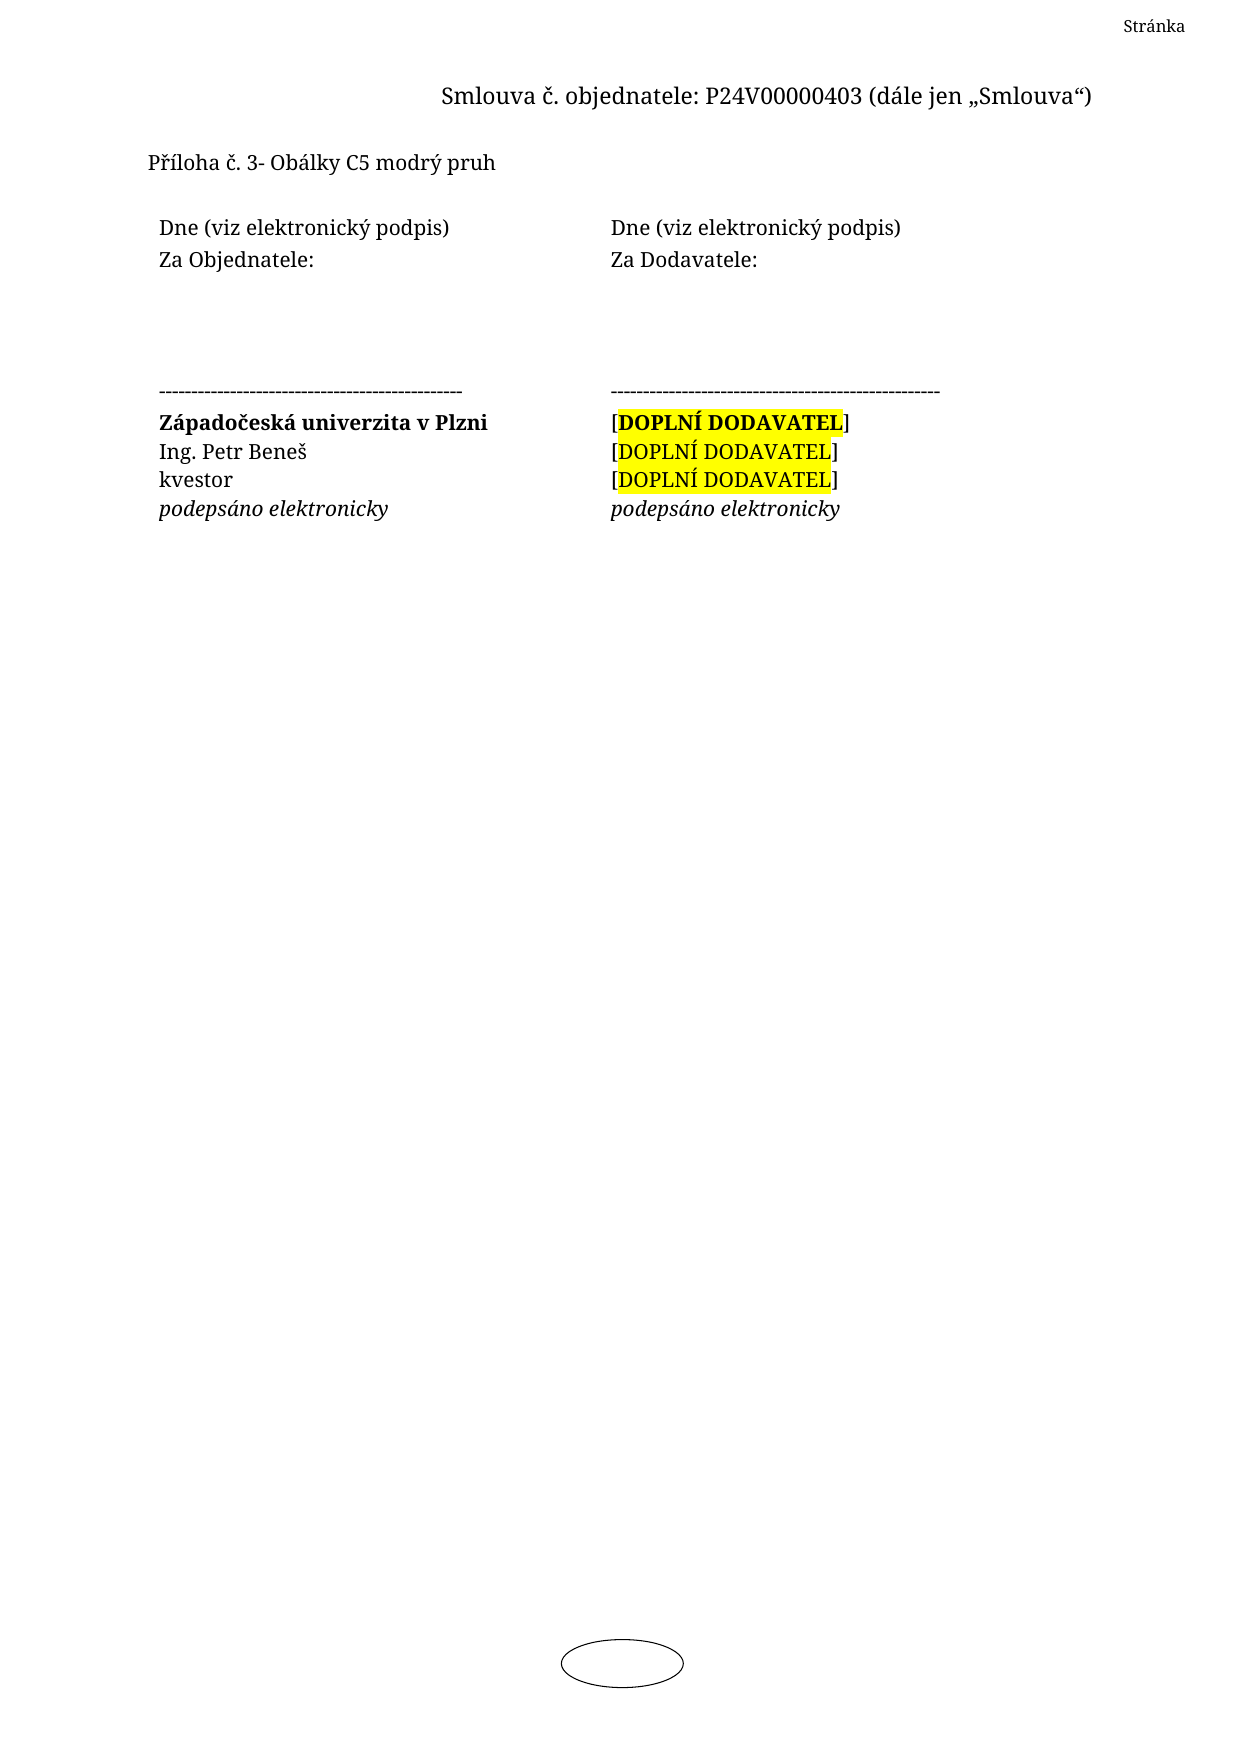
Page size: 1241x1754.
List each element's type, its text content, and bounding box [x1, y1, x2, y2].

table_header Dne (viz elektronický podpis) Za Dodavatele: --------------------------------------------------- [DOPLNÍ DODAVATEL] [DOPLNÍ DODAVATEL] [DOPLNÍ DODAVATEL] podepsáno elektronicky [599, 213, 1051, 522]
text Příloha č. 3- Obálky C5 modrý pruh [148, 148, 1092, 176]
table_header Dne (viz elektronický podpis) Za Objednatele: ----------------------------------------------- Západočeská univerzita v Plzni Ing. Petr Beneš kvestor podepsáno elektronicky [148, 213, 599, 522]
